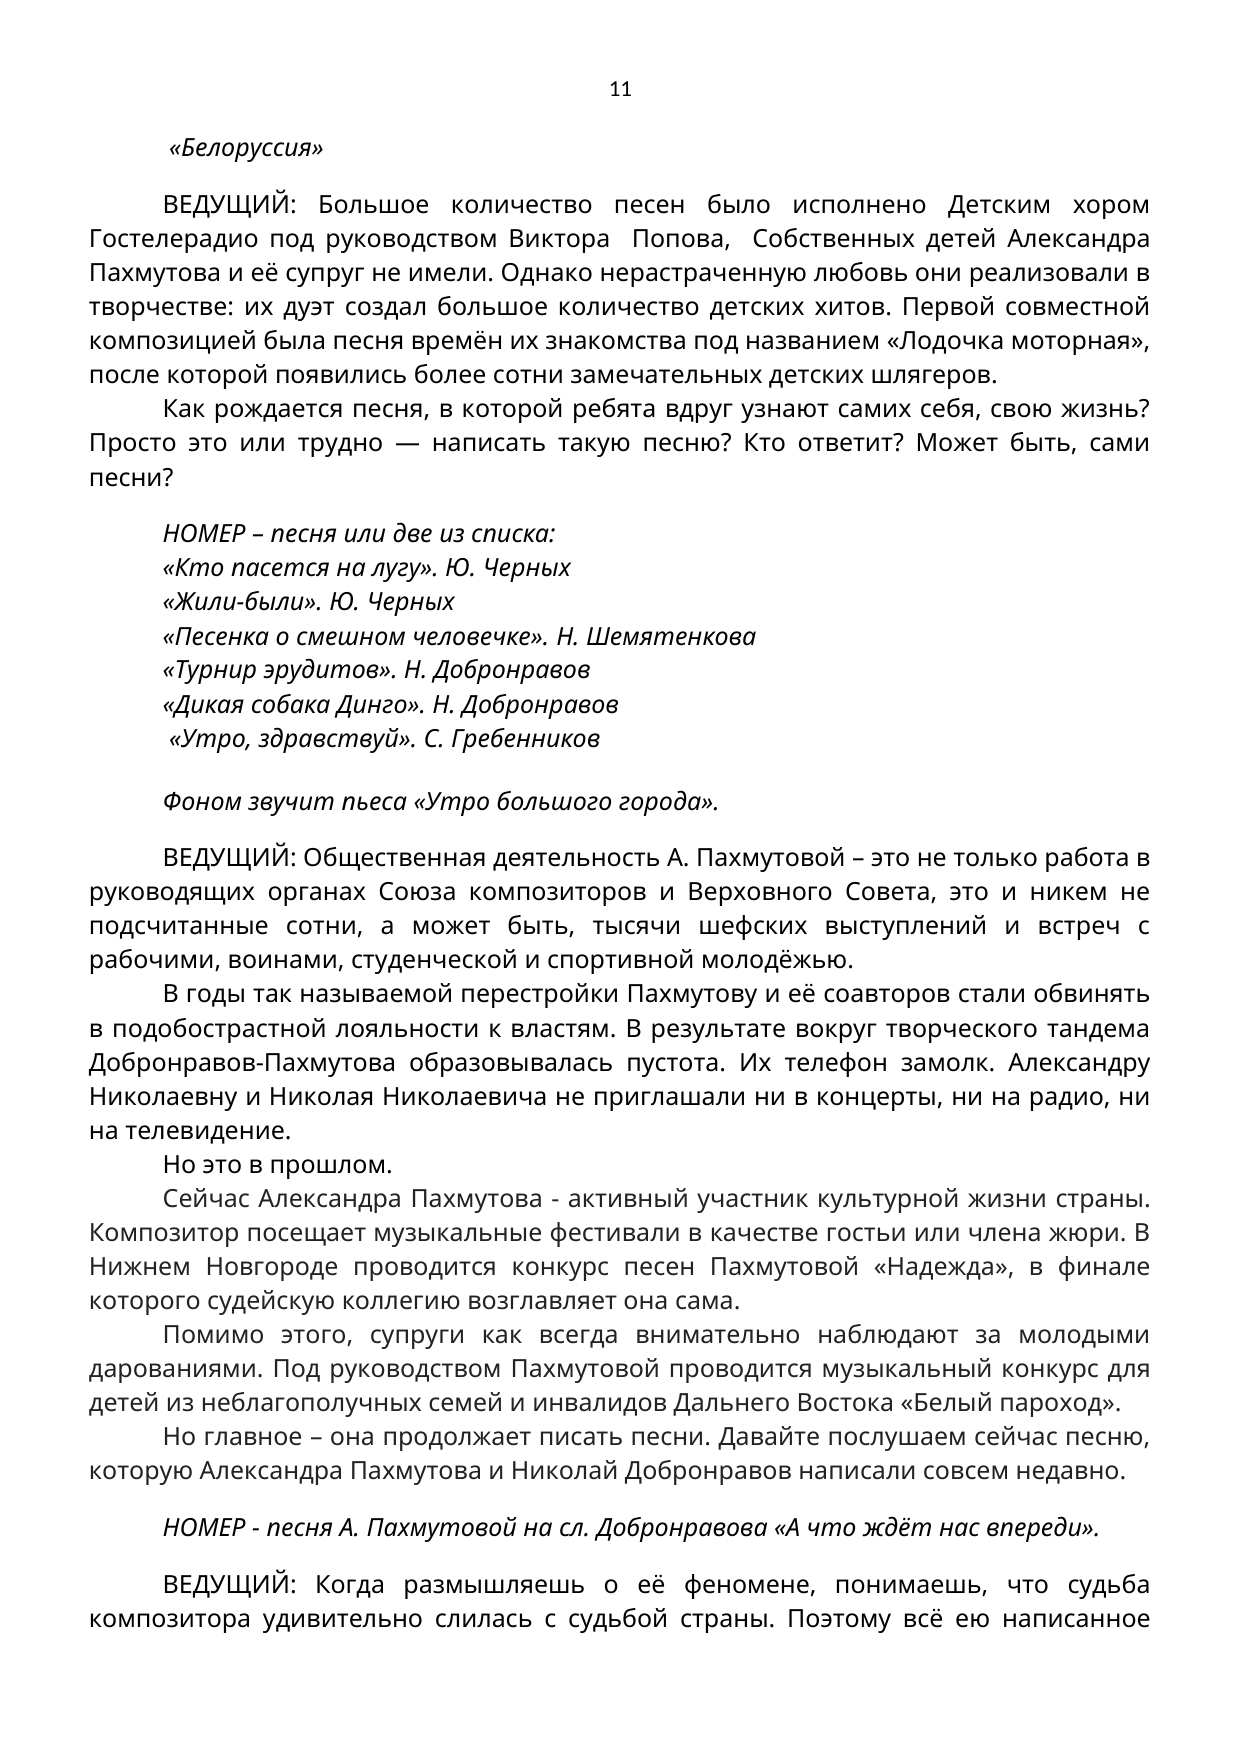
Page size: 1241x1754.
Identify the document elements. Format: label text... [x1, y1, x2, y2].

text «Турнир эрудитов». Н. Добронравов [89, 652, 1152, 686]
text «Утро, здравствуй». С. Гребенников [89, 720, 1152, 754]
text Но главное – она продолжает писать песни. Давайте послушаем сейчас песню, которую Александра Пахмутова и Николай Добронравов написали совсем недавно. [89, 1419, 1152, 1487]
text «Кто пасется на лугу». Ю. Черных [89, 550, 1152, 584]
text Как рождается песня, в которой ребята вдруг узнают самих себя, свою жизнь? Просто это или трудно — написать такую песню? Кто ответит? Может быть, сами песни? [89, 391, 1152, 493]
text «Жили-были». Ю. Черных [89, 584, 1152, 618]
text ВЕДУЩИЙ: Общественная деятельность А. Пахмутовой – это не только работа в руководящих органах Союза композиторов и Верховного Совета, это и никем не подсчитанные сотни, а может быть, тысячи шефских выступлений и встреч с рабочими, воинами, студенческой и спортивной молодёжью. [89, 840, 1152, 976]
text «Дикая собака Динго». Н. Добронравов [89, 686, 1152, 720]
text НОМЕР – песня или две из списка: [89, 516, 1152, 550]
text «Песенка о смешном человечке». Н. Шемятенкова [89, 618, 1152, 652]
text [89, 1567, 1152, 1635]
text Но это в прошлом. [89, 1146, 1152, 1181]
text ВЕДУЩИЙ: Большое количество песен было исполнено Детским хором Гостелерадио под руководством Виктора Попова, Собственных детей Александра Пахмутова и её супруг не имели. Однако нерастраченную любовь они реализовали в творчестве: их дуэт создал большое количество детских хитов. Первой совместной композицией была песня времён их знакомства под названием «Лодочка моторная», после которой появились более сотни замечательных детских шлягеров. [89, 187, 1152, 391]
text Фоном звучит пьеса «Утро большого города». [89, 783, 1152, 817]
text Помимо этого, супруги как всегда внимательно наблюдают за молодыми дарованиями. Под руководством Пахмутовой проводится музыкальный конкурс для детей из неблагополучных семей и инвалидов Дальнего Востока «Белый пароход». [89, 1317, 1152, 1419]
text НОМЕР - песня А. Пахмутовой на сл. Добронравова «А что ждёт нас впереди». [89, 1510, 1152, 1544]
text В годы так называемой перестройки Пахмутову и её соавторов стали обвинять в подобострастной лояльности к властям. В результате вокруг творческого тандема Добронравов-Пахмутова образовывалась пустота. Их телефон замолк. Александру Николаевну и Николая Николаевича не приглашали ни в концерты, ни на радио, ни на телевидение. [89, 976, 1152, 1146]
text «Белоруссия» [89, 130, 1152, 164]
text Сейчас Александра Пахмутова - активный участник культурной жизни страны. Композитор посещает музыкальные фестивали в качестве гостьи или члена жюри. В Нижнем Новгороде проводится конкурс песен Пахмутовой «Надежда», в финале которого судейскую коллегию возглавляет она сама. [89, 1181, 1152, 1317]
